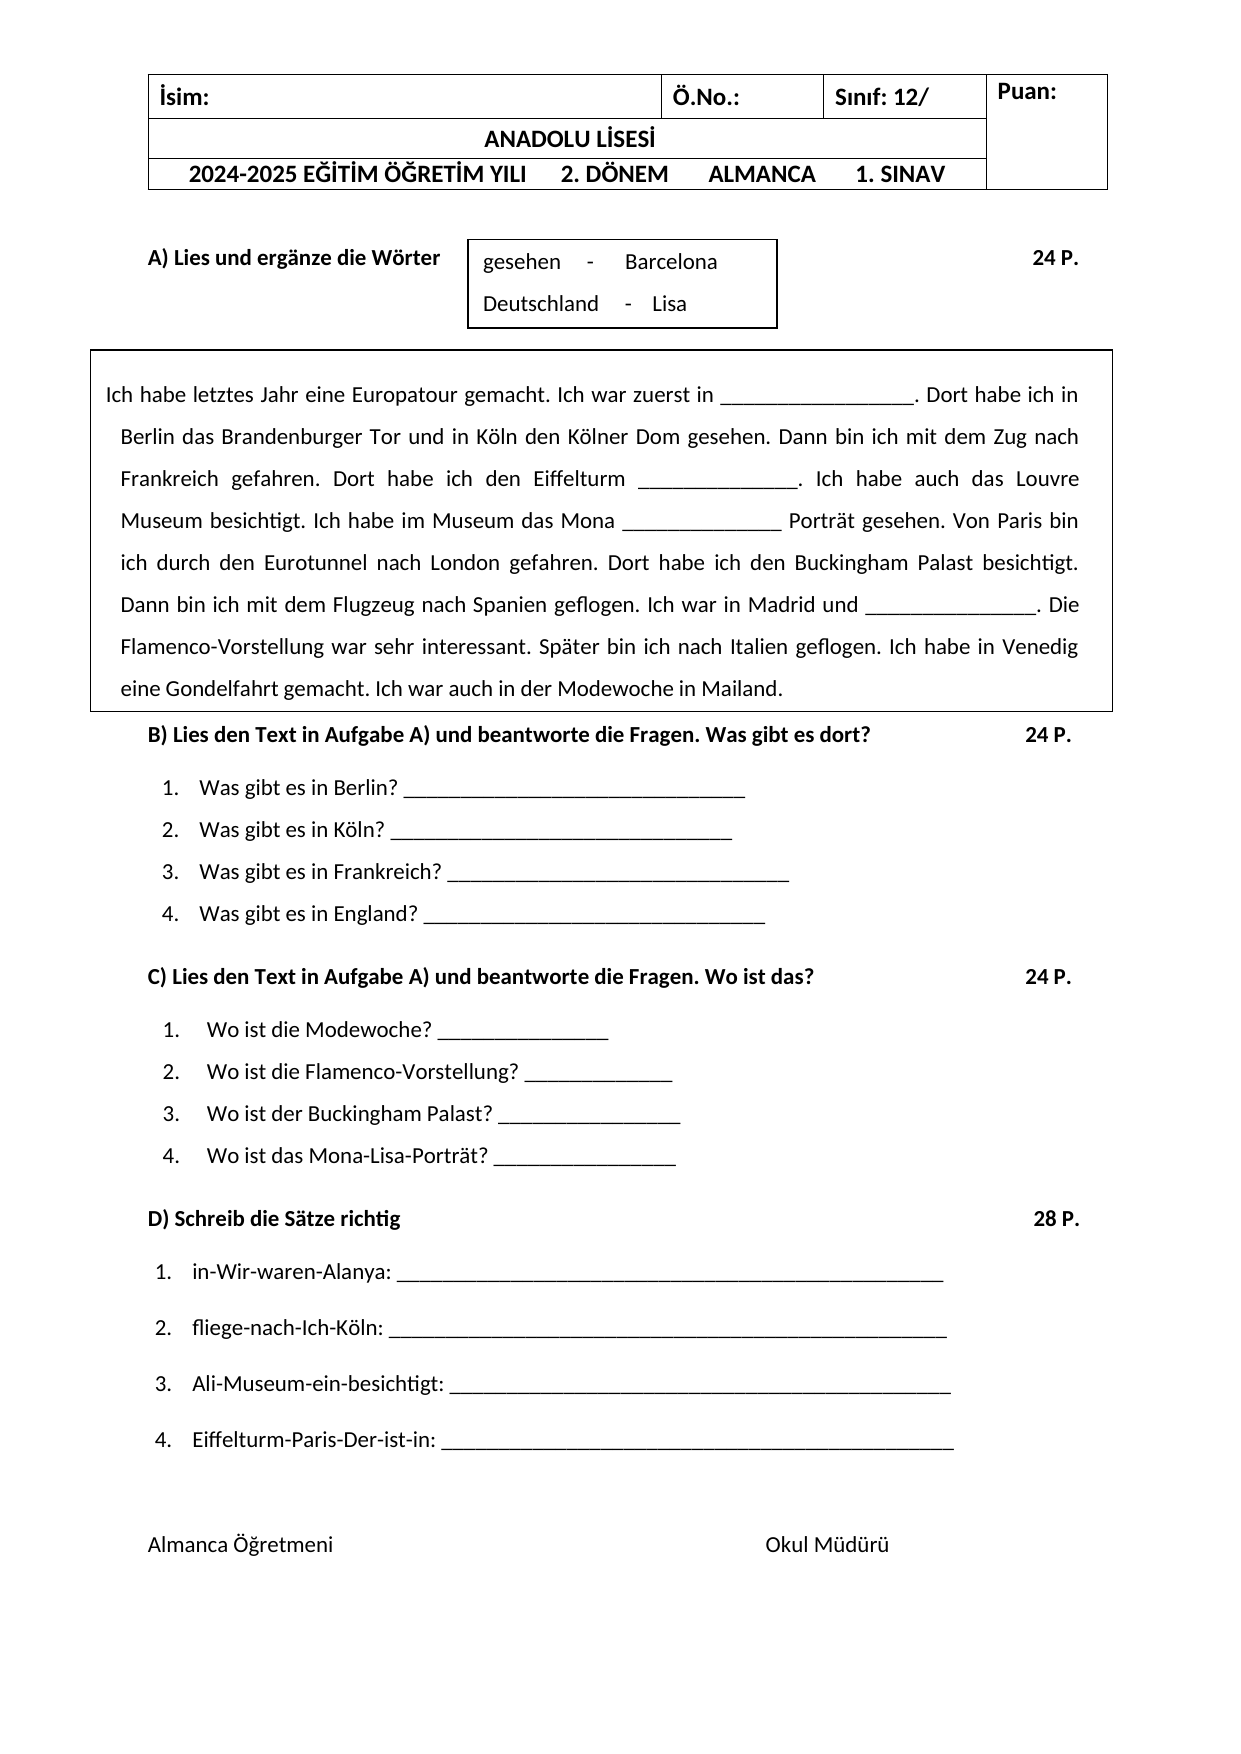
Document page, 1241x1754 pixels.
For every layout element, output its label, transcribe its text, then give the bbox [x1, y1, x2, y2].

list Was gibt es in Berlin? ______________________________ [162, 773, 1093, 801]
list Wo ist der Buckingham Palast? ________________ [162, 1099, 1093, 1127]
list Was gibt es in Köln? ______________________________ [162, 815, 1093, 843]
text D) Schreib die Sätze richtig 28 P. [148, 1204, 1093, 1232]
table_header Sınıf: 12/ [824, 75, 986, 118]
text A) Lies und ergänze die Wörter 24 P. [148, 243, 467, 271]
table_header Ö.No.: [662, 75, 823, 118]
list Eiffelturm-Paris-Der-ist-in: _____________________________________________ [154, 1425, 1093, 1453]
list Wo ist die Modewoche? _______________ [162, 1015, 1093, 1043]
text B) Lies den Text in Aufgabe A) und beantworte die Fragen. Was gibt es dort? 24 P. [148, 720, 1093, 748]
text C) Lies den Text in Aufgabe A) und beantworte die Fragen. Wo ist das? 24 P. [148, 962, 1093, 990]
table_cell 2024-2025 EĞİTİM ÖĞRETİM YILI 2. DÖNEM ALMANCA 1. SINAV [149, 159, 986, 189]
list in-Wir-waren-Alanya: ________________________________________________ [154, 1257, 1093, 1285]
table_cell ANADOLU LİSESİ [149, 119, 986, 158]
table_header İsim: [149, 75, 661, 118]
list Ali-Museum-ein-besichtigt: ____________________________________________ [154, 1369, 1093, 1397]
list Wo ist das Mona-Lisa-Porträt? ________________ [162, 1141, 1093, 1169]
table_header Puan: [987, 75, 1107, 189]
list fliege-nach-Ich-Köln: _________________________________________________ [154, 1313, 1093, 1341]
text A) Lies und ergänze die Wörter 24 P. [778, 243, 1093, 271]
list Wo ist die Flamenco-Vorstellung? _____________ [162, 1057, 1093, 1085]
text Almanca Öğretmeni Okul Müdürü [148, 1530, 1093, 1558]
list Was gibt es in Frankreich? ______________________________ [162, 857, 1093, 885]
list Was gibt es in England? ______________________________ [162, 899, 1093, 927]
